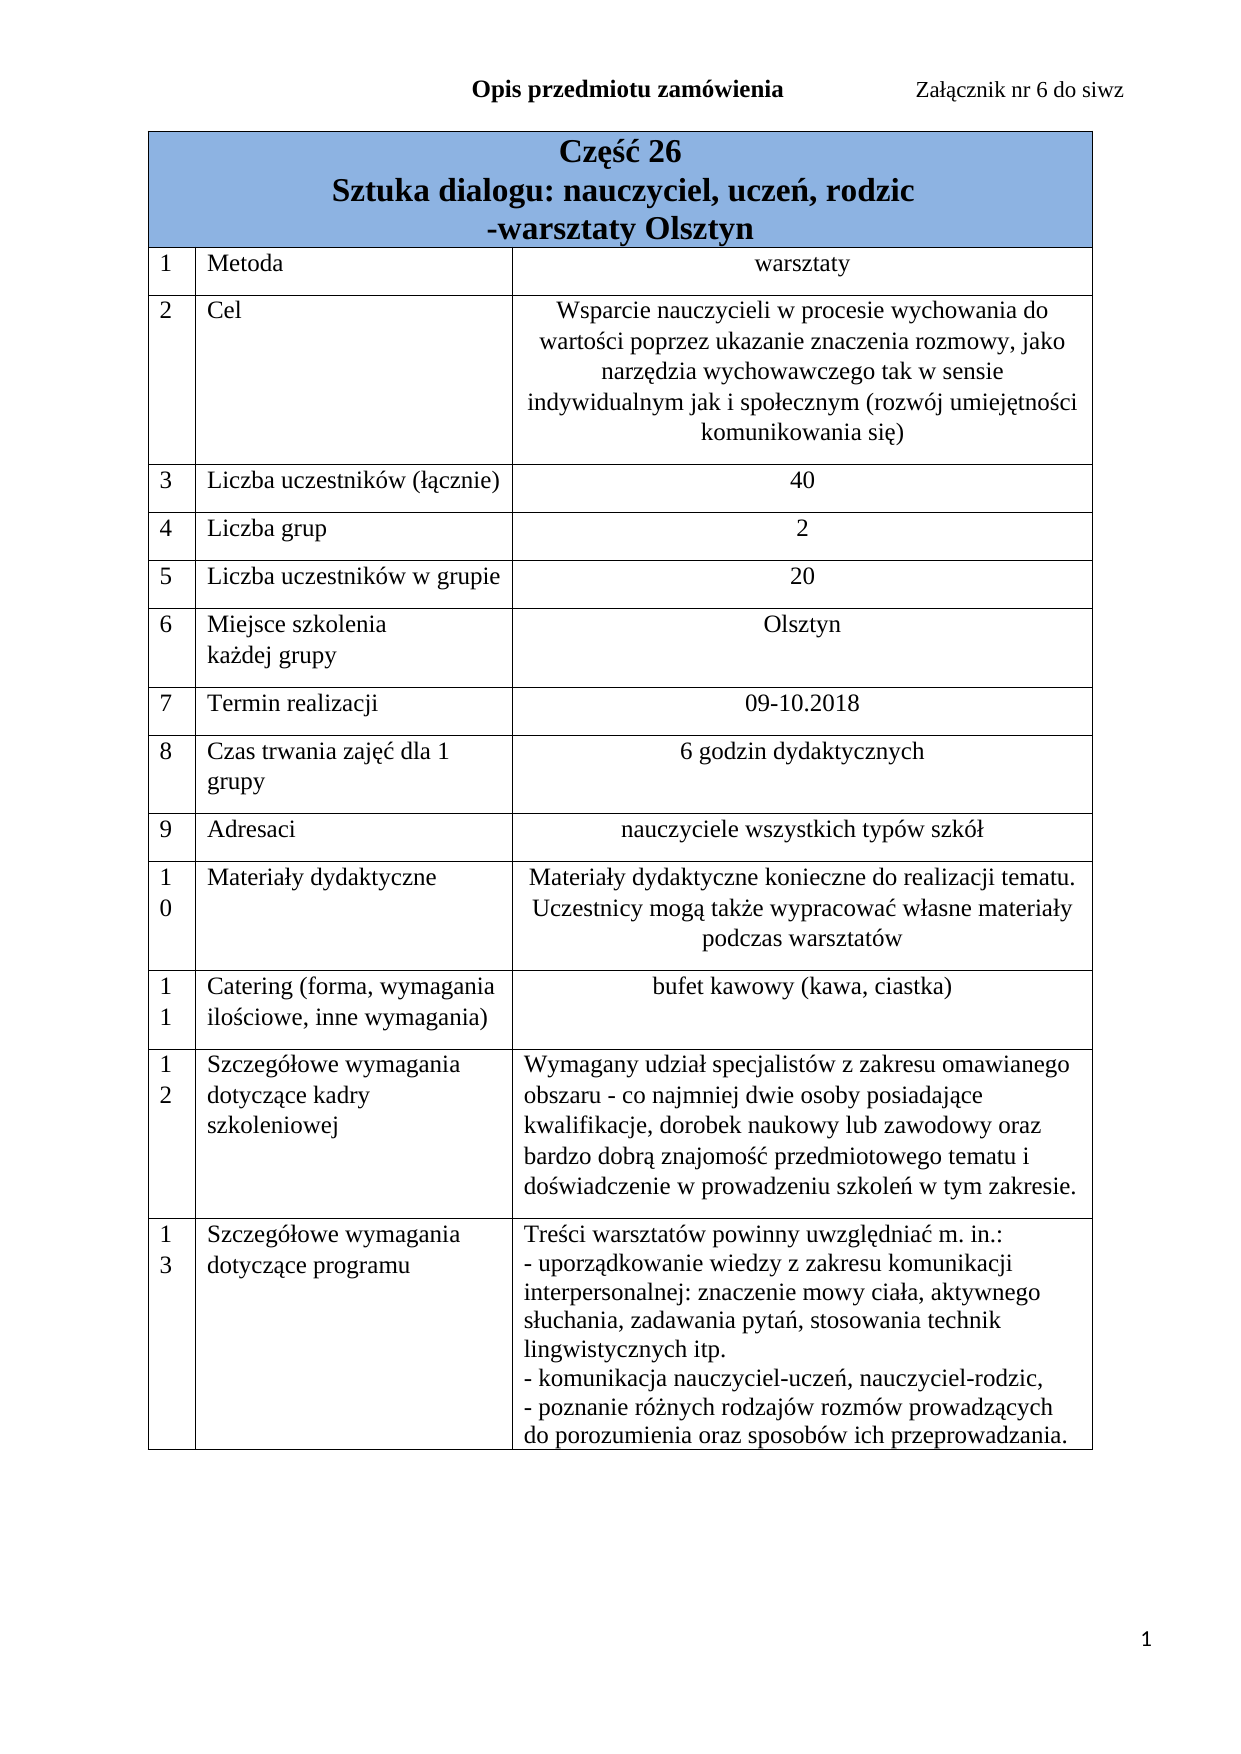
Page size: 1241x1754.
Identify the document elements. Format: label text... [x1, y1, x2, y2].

table_cell 6 [149, 609, 195, 687]
table_cell Metoda [196, 248, 512, 294]
table_cell Olsztyn [513, 609, 1092, 687]
table_cell Miejsce szkolenia każdej grupy [196, 609, 512, 687]
table_cell Treści warsztatów powinny uwzględniać m. in.: - uporządkowanie wiedzy z zakresu komunikacji interpersonalnej: znaczenie mowy ciała, aktywnego słuchania, zadawania pytań, stosowania technik lingwistycznych itp. - komunikacja nauczyciel-uczeń, nauczyciel-rodzic, - poznanie różnych rodzajów rozmów prowadzących do porozumienia oraz sposobów ich przeprowadzania. [513, 1219, 1092, 1449]
table_cell 5 [149, 561, 195, 608]
table_cell Catering (forma, wymagania ilościowe, inne wymagania) [196, 971, 512, 1048]
table_cell Szczegółowe wymagania dotyczące programu [196, 1219, 512, 1449]
table_cell 9 [149, 814, 195, 861]
table_cell Czas trwania zajęć dla 1 grupy [196, 736, 512, 813]
table_cell Liczba uczestników (łącznie) [196, 465, 512, 512]
table_cell 40 [513, 465, 1092, 512]
table_cell Wymagany udział specjalistów z zakresu omawianego obszaru - co najmniej dwie osoby posiadające kwalifikacje, dorobek naukowy lub zawodowy oraz bardzo dobrą znajomość przedmiotowego tematu i doświadczenie w prowadzeniu szkoleń w tym zakresie. [513, 1050, 1092, 1218]
table_cell 7 [149, 688, 195, 735]
table_cell Cel [196, 296, 512, 464]
table_cell 8 [149, 736, 195, 813]
table_cell 2 [149, 296, 195, 464]
table_cell 2 [513, 513, 1092, 560]
table_header Część 26 Sztuka dialogu: nauczyciel, uczeń, rodzic -warsztaty Olsztyn [149, 132, 1092, 247]
table_cell warsztaty [513, 248, 1092, 294]
table_cell Materiały dydaktyczne [196, 862, 512, 970]
table_cell Adresaci [196, 814, 512, 861]
table_cell 10 [149, 862, 195, 970]
table_cell Materiały dydaktyczne konieczne do realizacji tematu. Uczestnicy mogą także wypracować własne materiały podczas warsztatów [513, 862, 1092, 970]
table_cell Szczegółowe wymagania dotyczące kadry szkoleniowej [196, 1050, 512, 1218]
table_cell Liczba uczestników w grupie [196, 561, 512, 608]
table_cell 13 [149, 1219, 195, 1449]
table_cell 20 [513, 561, 1092, 608]
table_cell bufet kawowy (kawa, ciastka) [513, 971, 1092, 1048]
table_cell 6 godzin dydaktycznych [513, 736, 1092, 813]
table_cell 11 [149, 971, 195, 1048]
table_cell 4 [149, 513, 195, 560]
table_cell 3 [149, 465, 195, 512]
table_cell Liczba grup [196, 513, 512, 560]
table_cell 09-10.2018 [513, 688, 1092, 735]
table_cell nauczyciele wszystkich typów szkół [513, 814, 1092, 861]
table_cell Termin realizacji [196, 688, 512, 735]
table_cell 1 [149, 248, 195, 294]
table_cell 12 [149, 1050, 195, 1218]
table_cell Wsparcie nauczycieli w procesie wychowania do wartości poprzez ukazanie znaczenia rozmowy, jako narzędzia wychowawczego tak w sensie indywidualnym jak i społecznym (rozwój umiejętności komunikowania się) [513, 296, 1092, 464]
